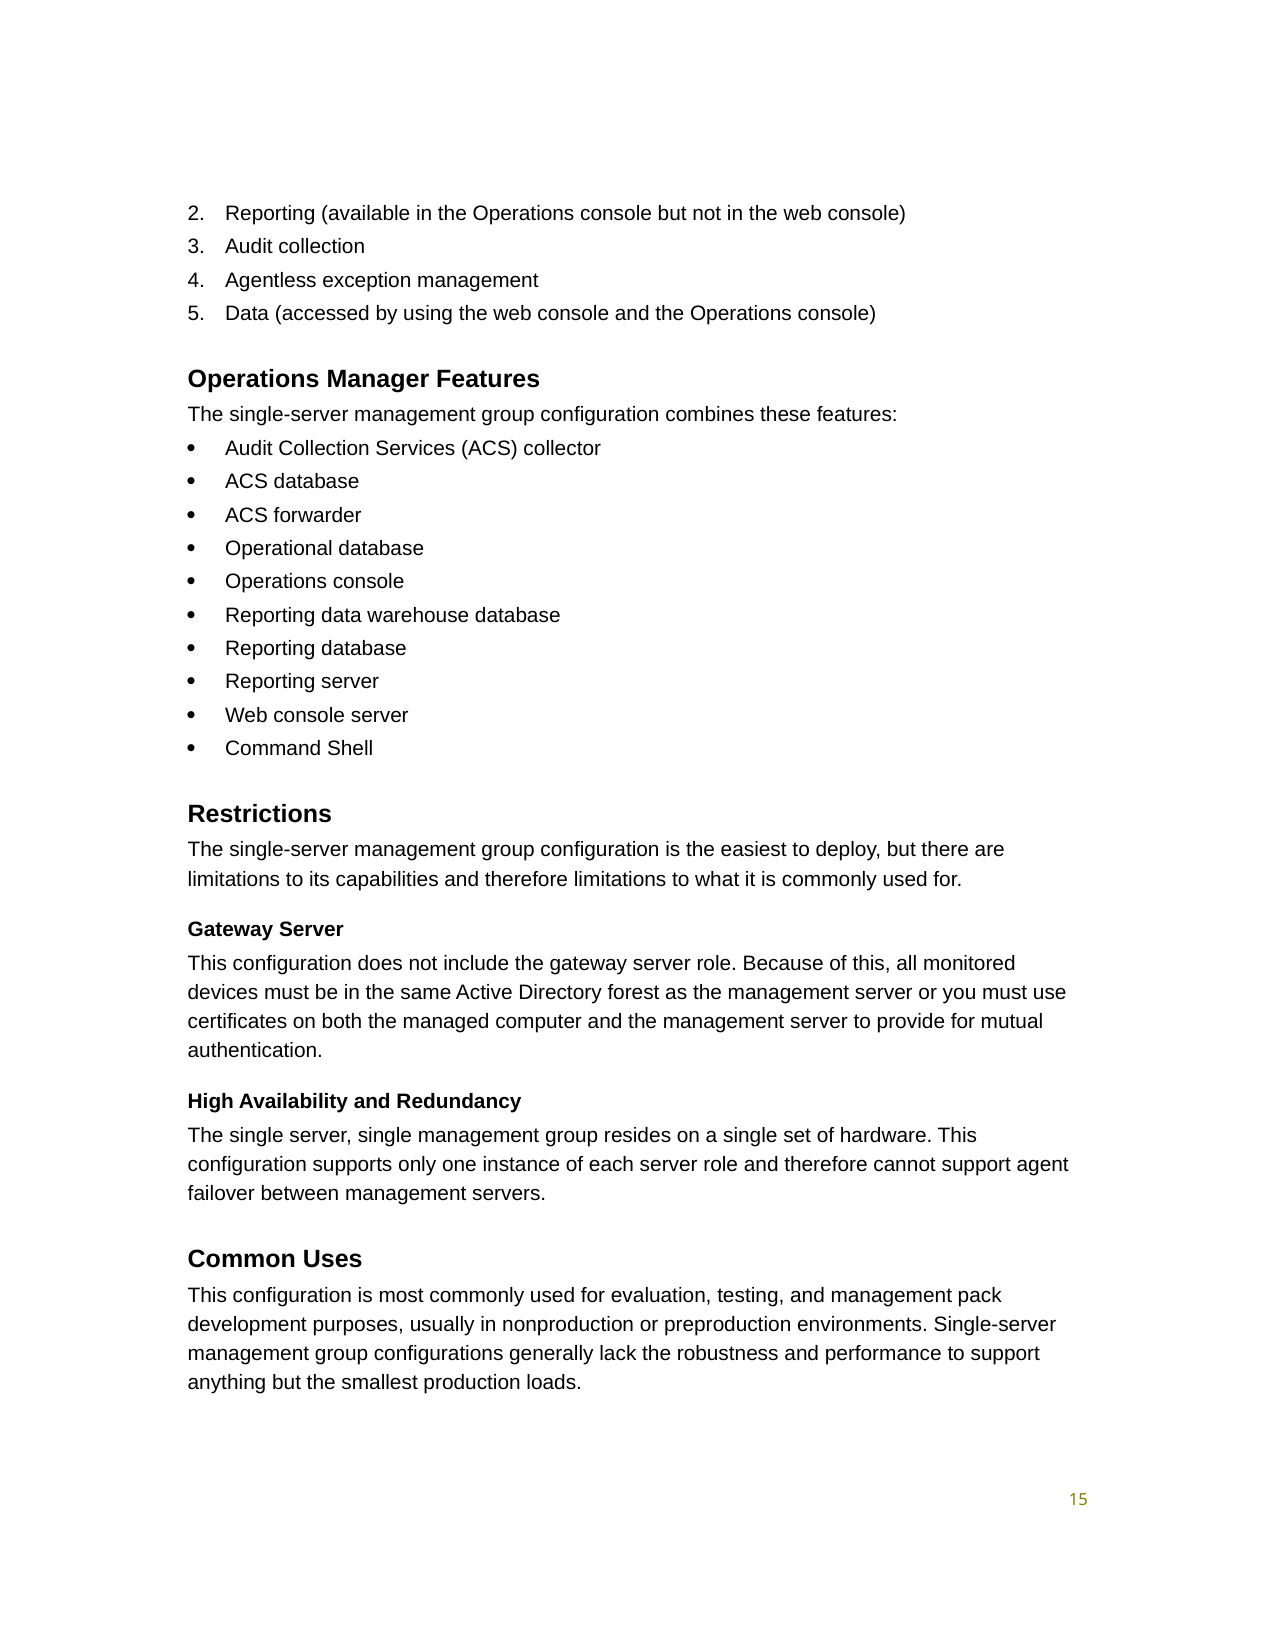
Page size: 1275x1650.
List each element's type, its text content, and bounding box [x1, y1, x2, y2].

text Restrictions [187, 798, 1087, 827]
list 3. Audit collection [187, 232, 1087, 259]
list  ACS database [187, 467, 1087, 494]
list  Operational database [187, 534, 1087, 561]
text Common Uses [187, 1244, 1087, 1273]
text The single server, single management group resides on a single set of hardware. This configuration supports only one instance of each server role and therefore cannot support agent failover between management servers. [187, 1119, 1087, 1206]
text High Availability and Redundancy [187, 1089, 1087, 1113]
list  Reporting database [187, 634, 1087, 661]
list 4. Agentless exception management [187, 266, 1087, 293]
list 5. Data (accessed by using the web console and the Operations console) [187, 299, 1087, 326]
list 2. Reporting (available in the Operations console but not in the web console) [187, 199, 1087, 226]
list  Operations console [187, 567, 1087, 594]
list  Reporting data warehouse database [187, 601, 1087, 628]
text Gateway Server [187, 917, 1087, 941]
text The single-server management group configuration is the easiest to deploy, but there are limitations to its capabilities and therefore limitations to what it is commonly used for. [187, 833, 1087, 892]
list  ACS forwarder [187, 501, 1087, 528]
list  Audit Collection Services (ACS) collector [187, 434, 1087, 461]
list  Web console server [187, 701, 1087, 728]
text This configuration is most commonly used for evaluation, testing, and management pack development purposes, usually in nonproduction or preproduction environments. Single-server management group configurations generally lack the robustness and performance to support anything but the smallest production loads. [187, 1279, 1087, 1396]
text This configuration does not include the gateway server role. Because of this, all monitored devices must be in the same Active Directory forest as the management server or you must use certificates on both the managed computer and the management server to provide for mutual authentication. [187, 947, 1087, 1064]
list  Reporting server [187, 667, 1087, 694]
text The single-server management group configuration combines these features: [187, 398, 1087, 428]
text Operations Manager Features [187, 363, 1087, 392]
list  Command Shell [187, 734, 1087, 761]
